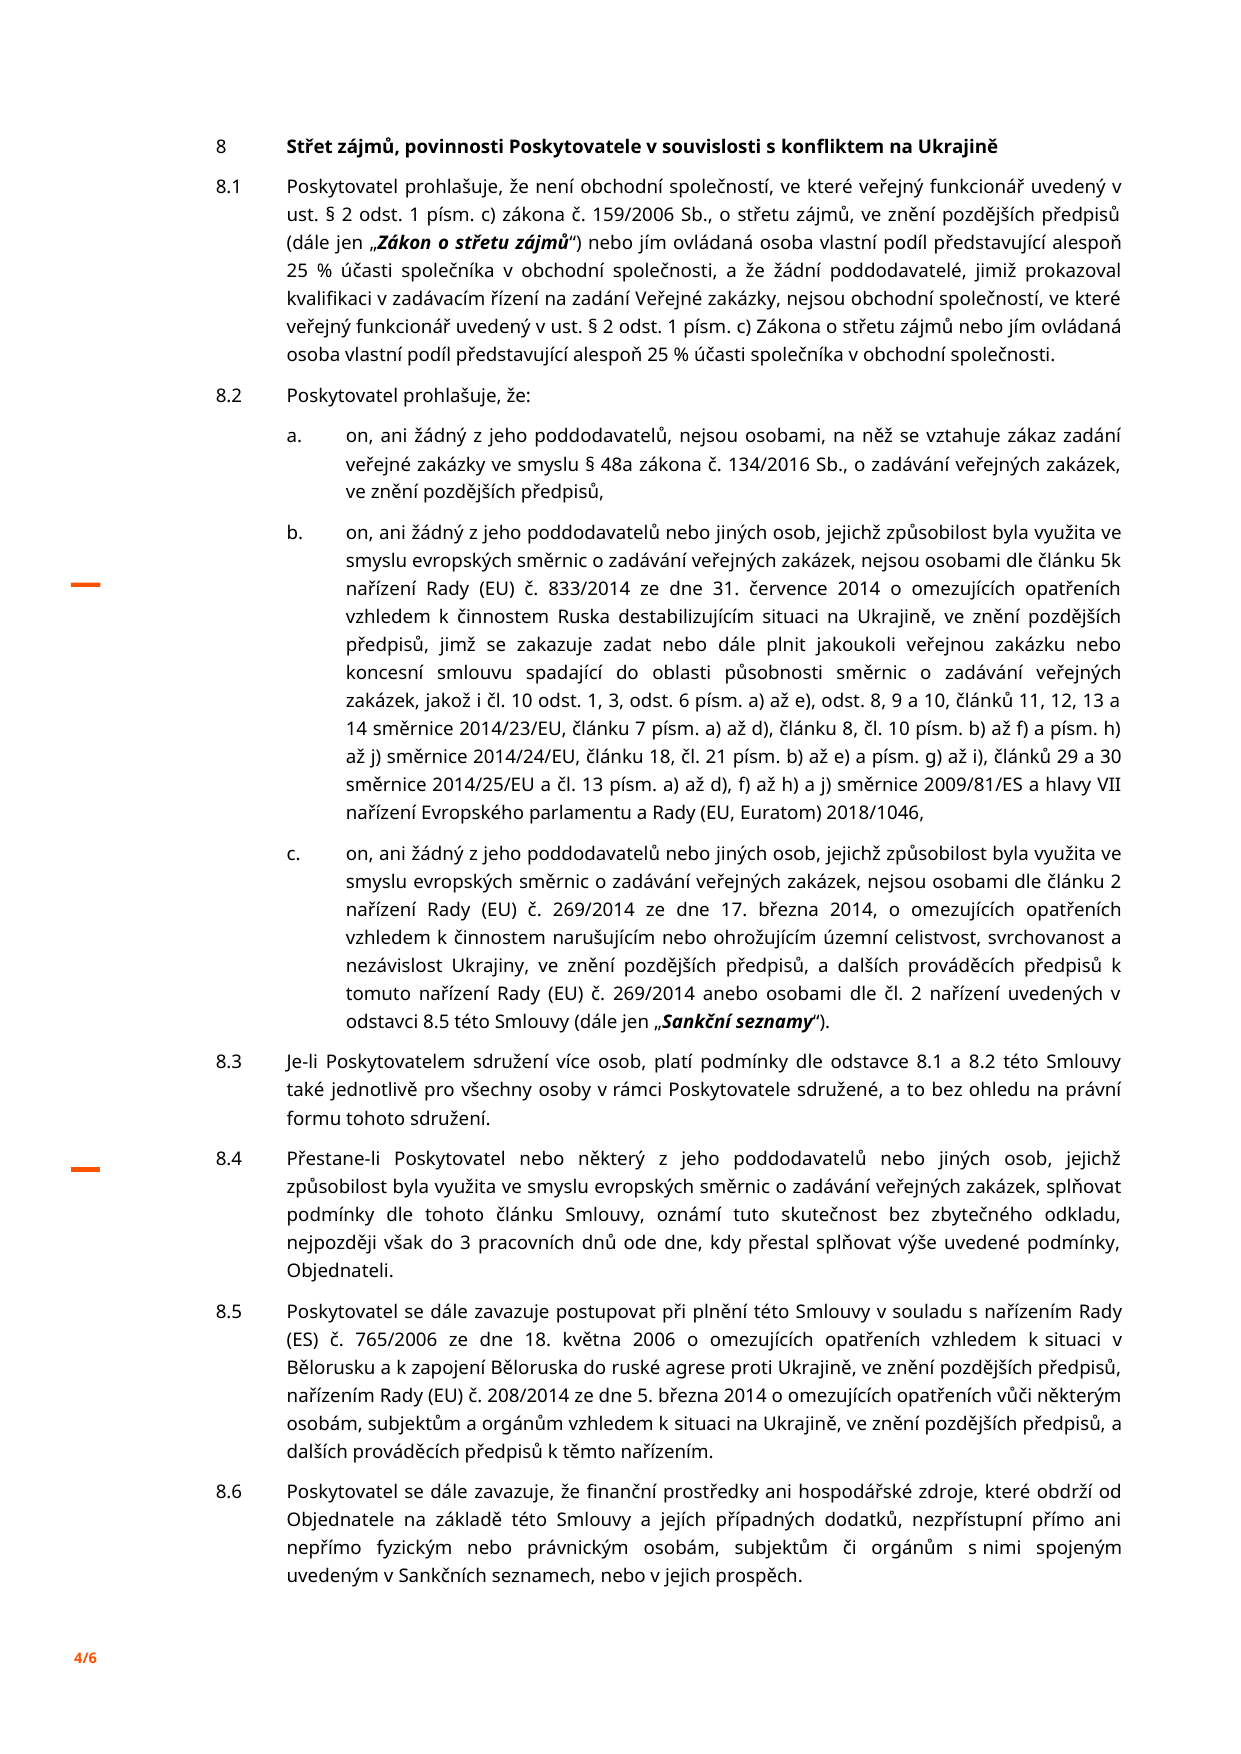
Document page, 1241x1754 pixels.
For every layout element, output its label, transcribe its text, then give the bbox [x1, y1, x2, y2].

subtitle Poskytovatel se dále zavazuje postupovat při plnění této Smlouvy v souladu s nařízením Rady (ES) č. 765/2006 ze dne 18. května 2006 o omezujících opatřeních vzhledem k situaci v Bělorusku a k zapojení Běloruska do ruské agrese proti Ukrajině, ve znění pozdějších předpisů, nařízením Rady (EU) č. 208/2014 ze dne 5. března 2014 o omezujících opatřeních vůči některým osobám, subjektům a orgánům vzhledem k situaci na Ukrajině, ve znění pozdějších předpisů, a dalších prováděcích předpisů k těmto nařízením. [216, 1298, 1122, 1463]
subtitle Poskytovatel prohlašuje, že není obchodní společností, ve které veřejný funkcionář uvedený v ust. § 2 odst. 1 písm. c) zákona č. 159/2006 Sb., o střetu zájmů, ve znění pozdějších předpisů (dále jen „Zákon o střetu zájmů“) nebo jím ovládaná osoba vlastní podíl představující alespoň 25 % účasti společníka v obchodní společnosti, a že žádní poddodavatelé, jimiž prokazoval kvalifikaci v zadávacím řízení na zadání Veřejné zakázky, nejsou obchodní společností, ve které veřejný funkcionář uvedený v ust. § 2 odst. 1 písm. c) Zákona o střetu zájmů nebo jím ovládaná osoba vlastní podíl představující alespoň 25 % účasti společníka v obchodní společnosti. [216, 174, 1122, 367]
subtitle Poskytovatel se dále zavazuje, že finanční prostředky ani hospodářské zdroje, které obdrží od Objednatele na základě této Smlouvy a jejích případných dodatků, nezpřístupní přímo ani nepřímo fyzickým nebo právnickým osobám, subjektům či orgánům s nimi spojeným uvedeným v Sankčních seznamech, nebo v jejich prospěch. [216, 1478, 1122, 1588]
text on, ani žádný z jeho poddodavatelů nebo jiných osob, jejichž způsobilost byla využita ve smyslu evropských směrnic o zadávání veřejných zakázek, nejsou osobami dle článku 2 nařízení Rady (EU) č. 269/2014 ze dne 17. března 2014, o omezujících opatřeních vzhledem k činnostem narušujícím nebo ohrožujícím územní celistvost, svrchovanost a nezávislost Ukrajiny, ve znění pozdějších předpisů, a dalších prováděcích předpisů k tomuto nařízení Rady (EU) č. 269/2014 anebo osobami dle čl. 2 nařízení uvedených v odstavci 8.5 této Smlouvy (dále jen „Sankční seznamy“). [286, 840, 1122, 1034]
subtitle Poskytovatel prohlašuje, že: [216, 382, 1122, 408]
text on, ani žádný z jeho poddodavatelů nebo jiných osob, jejichž způsobilost byla využita ve smyslu evropských směrnic o zadávání veřejných zakázek, nejsou osobami dle článku 5k nařízení Rady (EU) č. 833/2014 ze dne 31. července 2014 o omezujících opatřeních vzhledem k činnostem Ruska destabilizujícím situaci na Ukrajině, ve znění pozdějších předpisů, jimž se zakazuje zadat nebo dále plnit jakoukoli veřejnou zakázku nebo koncesní smlouvu spadající do oblasti působnosti směrnic o zadávání veřejných zakázek, jakož i čl. 10 odst. 1, 3, odst. 6 písm. a) až e), odst. 8, 9 a 10, článků 11, 12, 13 a 14 směrnice 2014/23/EU, článku 7 písm. a) až d), článku 8, čl. 10 písm. b) až f) a písm. h) až j) směrnice 2014/24/EU, článku 18, čl. 21 písm. b) až e) a písm. g) až i), článků 29 a 30 směrnice 2014/25/EU a čl. 13 písm. a) až d), f) až h) a j) směrnice 2009/81/ES a hlavy VII nařízení Evropského parlamentu a Rady (EU, Euratom) 2018/1046, [286, 519, 1122, 825]
subtitle Přestane-li Poskytovatel nebo některý z jeho poddodavatelů nebo jiných osob, jejichž způsobilost byla využita ve smyslu evropských směrnic o zadávání veřejných zakázek, splňovat podmínky dle tohoto článku Smlouvy, oznámí tuto skutečnost bez zbytečného odkladu, nejpozději však do 3 pracovních dnů ode dne, kdy přestal splňovat výše uvedené podmínky, Objednateli. [216, 1145, 1122, 1283]
subtitle Je-li Poskytovatelem sdružení více osob, platí podmínky dle odstavce 8.1 a 8.2 této Smlouvy také jednotlivě pro všechny osoby v rámci Poskytovatele sdružené, a to bez ohledu na právní formu tohoto sdružení. [216, 1049, 1122, 1130]
subtitle Střet zájmů, povinnosti Poskytovatele v souvislosti s konfliktem na Ukrajině [216, 133, 1122, 159]
list on, ani žádný z jeho poddodavatelů, nejsou osobami, na něž se vztahuje zákaz zadání veřejné zakázky ve smyslu § 48a zákona č. 134/2016 Sb., o zadávání veřejných zakázek, ve znění pozdějších předpisů, [286, 423, 1122, 504]
